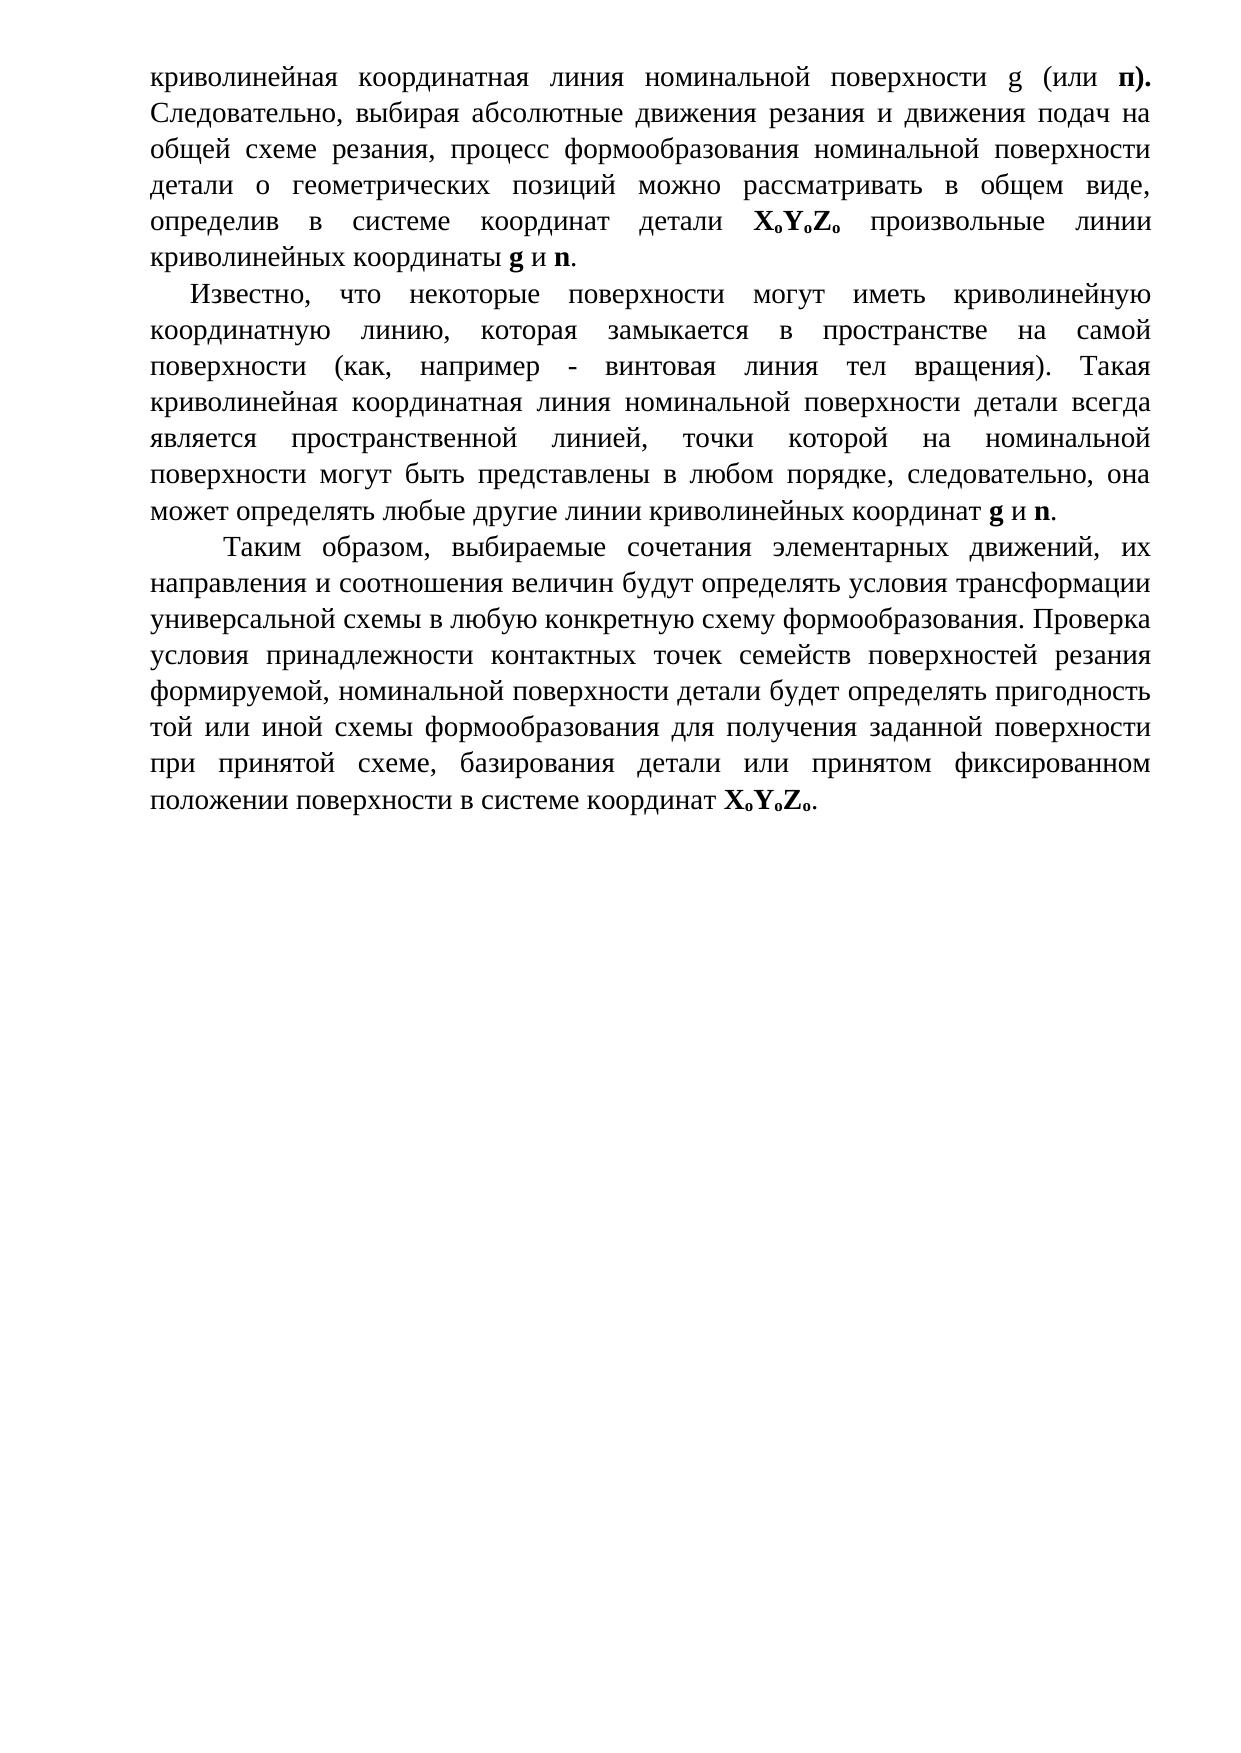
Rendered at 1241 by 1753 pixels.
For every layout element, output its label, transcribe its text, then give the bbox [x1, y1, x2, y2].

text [150, 59, 1152, 273]
text Известно, что некоторые поверхности могут иметь криволинейную координатную линию, которая замыкается в пространстве на самой поверхности (как, например - винтовая линия тел вращения). Такая криволинейная координатная линия номинальной поверхности детали всегда является пространственной линией, точки которой на номинальной поверхности могут быть представлены в любом порядке, следовательно, она может определять любые другие линии криволинейных координат g и n. [150, 276, 1152, 526]
text Таким образом, выбираемые сочетания элементарных движений, их направления и соотношения величин будут определять условия трансформации универсальной схемы в любую конкретную схему формообразования. Проверка условия принадлежности контактных точек семейств поверхностей резания формируемой, номинальной поверхности детали будет определять пригодность той или иной схемы формообразования для получения заданной поверхности при принятой схеме, базирования детали или принятом фиксированном положении поверхности в системе координат XoYoZo. [150, 529, 1152, 816]
